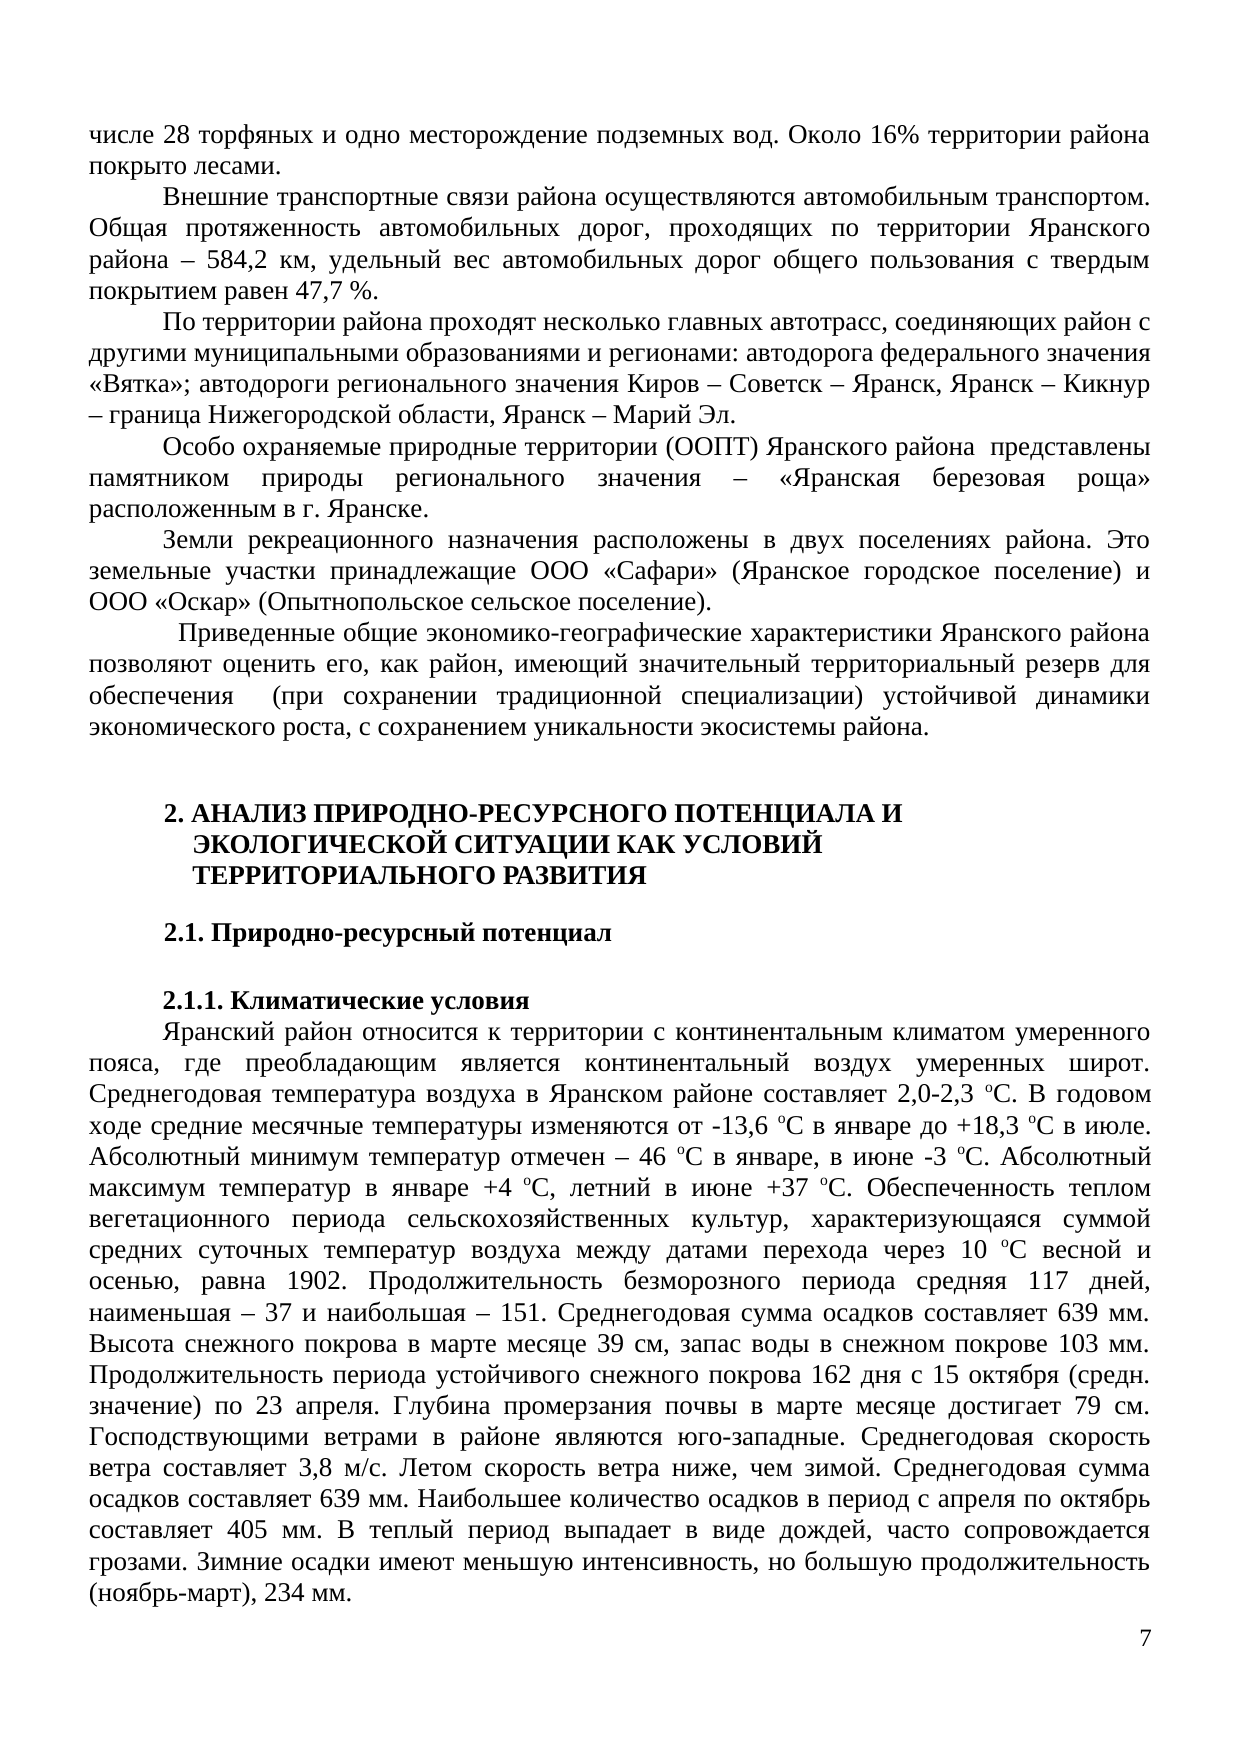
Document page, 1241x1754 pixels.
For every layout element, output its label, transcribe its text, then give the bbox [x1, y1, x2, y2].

text По территории района проходят несколько главных автотрасс, соединяющих район с другими муниципальными образованиями и регионами: автодорога федерального значения «Вятка»; автодороги регионального значения Киров – Советск – Яранск, Яранск – Кикнур – граница Нижегородской области, Яранск – Марий Эл. [89, 305, 1152, 429]
subtitle 2. АНАЛИЗ ПРИРОДНО-РЕСУРСНОГО ПОТЕНЦИАЛА И ЭКОЛОГИЧЕСКОЙ СИТУАЦИИ КАК УСЛОВИЙ ТЕРРИТОРИАЛЬНОГО РАЗВИТИЯ [164, 797, 1152, 891]
text Земли рекреационного назначения расположены в двух поселениях района. Это земельные участки принадлежащие ООО «Сафари» (Яранское городское поселение) и ООО «Оскар» (Опытнопольское сельское поселение). [89, 523, 1152, 616]
subtitle 2.1. Природно-ресурсный потенциал [89, 916, 1152, 947]
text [89, 118, 1152, 180]
text Внешние транспортные связи района осуществляются автомобильным транспортом. Общая протяженность автомобильных дорог, проходящих по территории Яранского района – , удельный вес автомобильных дорог общего пользования с твердым покрытием равен 47,7 %. [89, 180, 1152, 305]
text Особо охраняемые природные территории (ООПТ) Яранского района представлены памятником природы регионального значения – «Яранская березовая роща» расположенным в г. Яранске. [89, 429, 1152, 523]
text Приведенные общие экономико-географические характеристики Яранского района позволяют оценить его, как район, имеющий значительный территориальный резерв для обеспечения (при сохранении традиционной специализации) устойчивой динамики экономического роста, с сохранением уникальности экосистемы района. [89, 616, 1152, 741]
subtitle 2.1.1. Климатические условия [89, 984, 1152, 1015]
text Яранский район относится к территории с континентальным климатом умеренного пояса, где преобладающим является континентальный воздух умеренных широт. Среднегодовая температура воздуха в Яранском районе составляет 2,0-2,3 оС. В годовом ходе средние месячные температуры изменяются от -13,6 оС в январе до +18,3 оС в июле. Абсолютный минимум температур отмечен – 46 оС в январе, в июне -3 оС. Абсолютный максимум температур в январе +4 оС, летний в июне +37 оС. Обеспеченность теплом вегетационного периода сельскохозяйственных культур, характеризующаяся суммой средних суточных температур воздуха между датами перехода через 10 оС весной и осенью, равна 1902. Продолжительность безморозного периода средняя 117 дней, наименьшая – 37 и наибольшая – 151. Среднегодовая сумма осадков составляет . Высота снежного покрова в марте месяце , запас воды в снежном покрове . Продолжительность периода устойчивого снежного покрова 162 дня с 15 октября (средн. значение) по 23 апреля. Глубина промерзания почвы в марте месяце достигает . Господствующими ветрами в районе являются юго-западные. Среднегодовая скорость ветра составляет 3,8 м/с. Летом скорость ветра ниже, чем зимой. Среднегодовая сумма осадков составляет . Наибольшее количество осадков в период с апреля по октябрь составляет . В теплый период выпадает в виде дождей, часто сопровождается грозами. Зимние осадки имеют меньшую интенсивность, но большую продолжительность (ноябрь-март), . [89, 1015, 1152, 1607]
